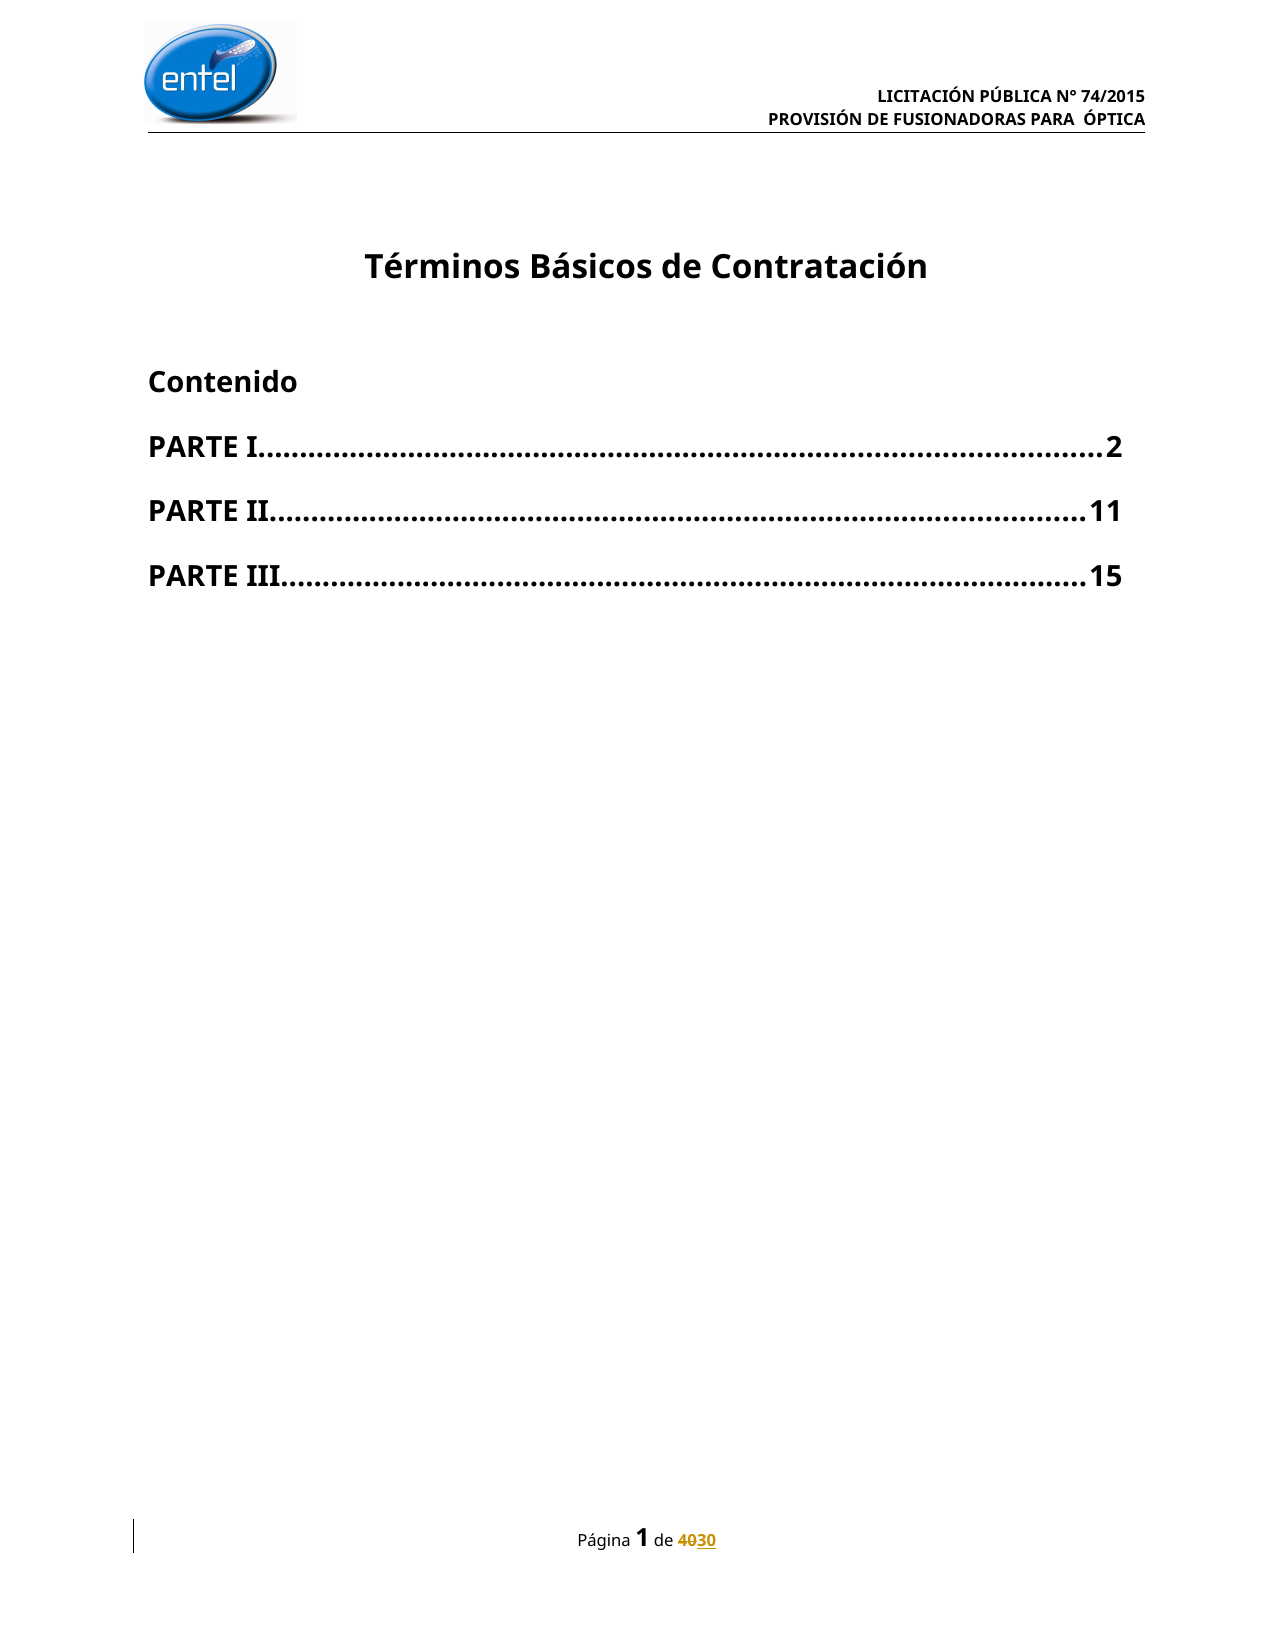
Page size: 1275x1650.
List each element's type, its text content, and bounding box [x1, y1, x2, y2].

text PARTE II 11 [148, 491, 1145, 530]
text Contenido [148, 361, 1145, 401]
text PARTE I 2 [148, 426, 1145, 466]
picture [143, 22, 297, 124]
text Términos Básicos de Contratación [148, 243, 1145, 288]
text PARTE III 15 [148, 555, 1145, 595]
